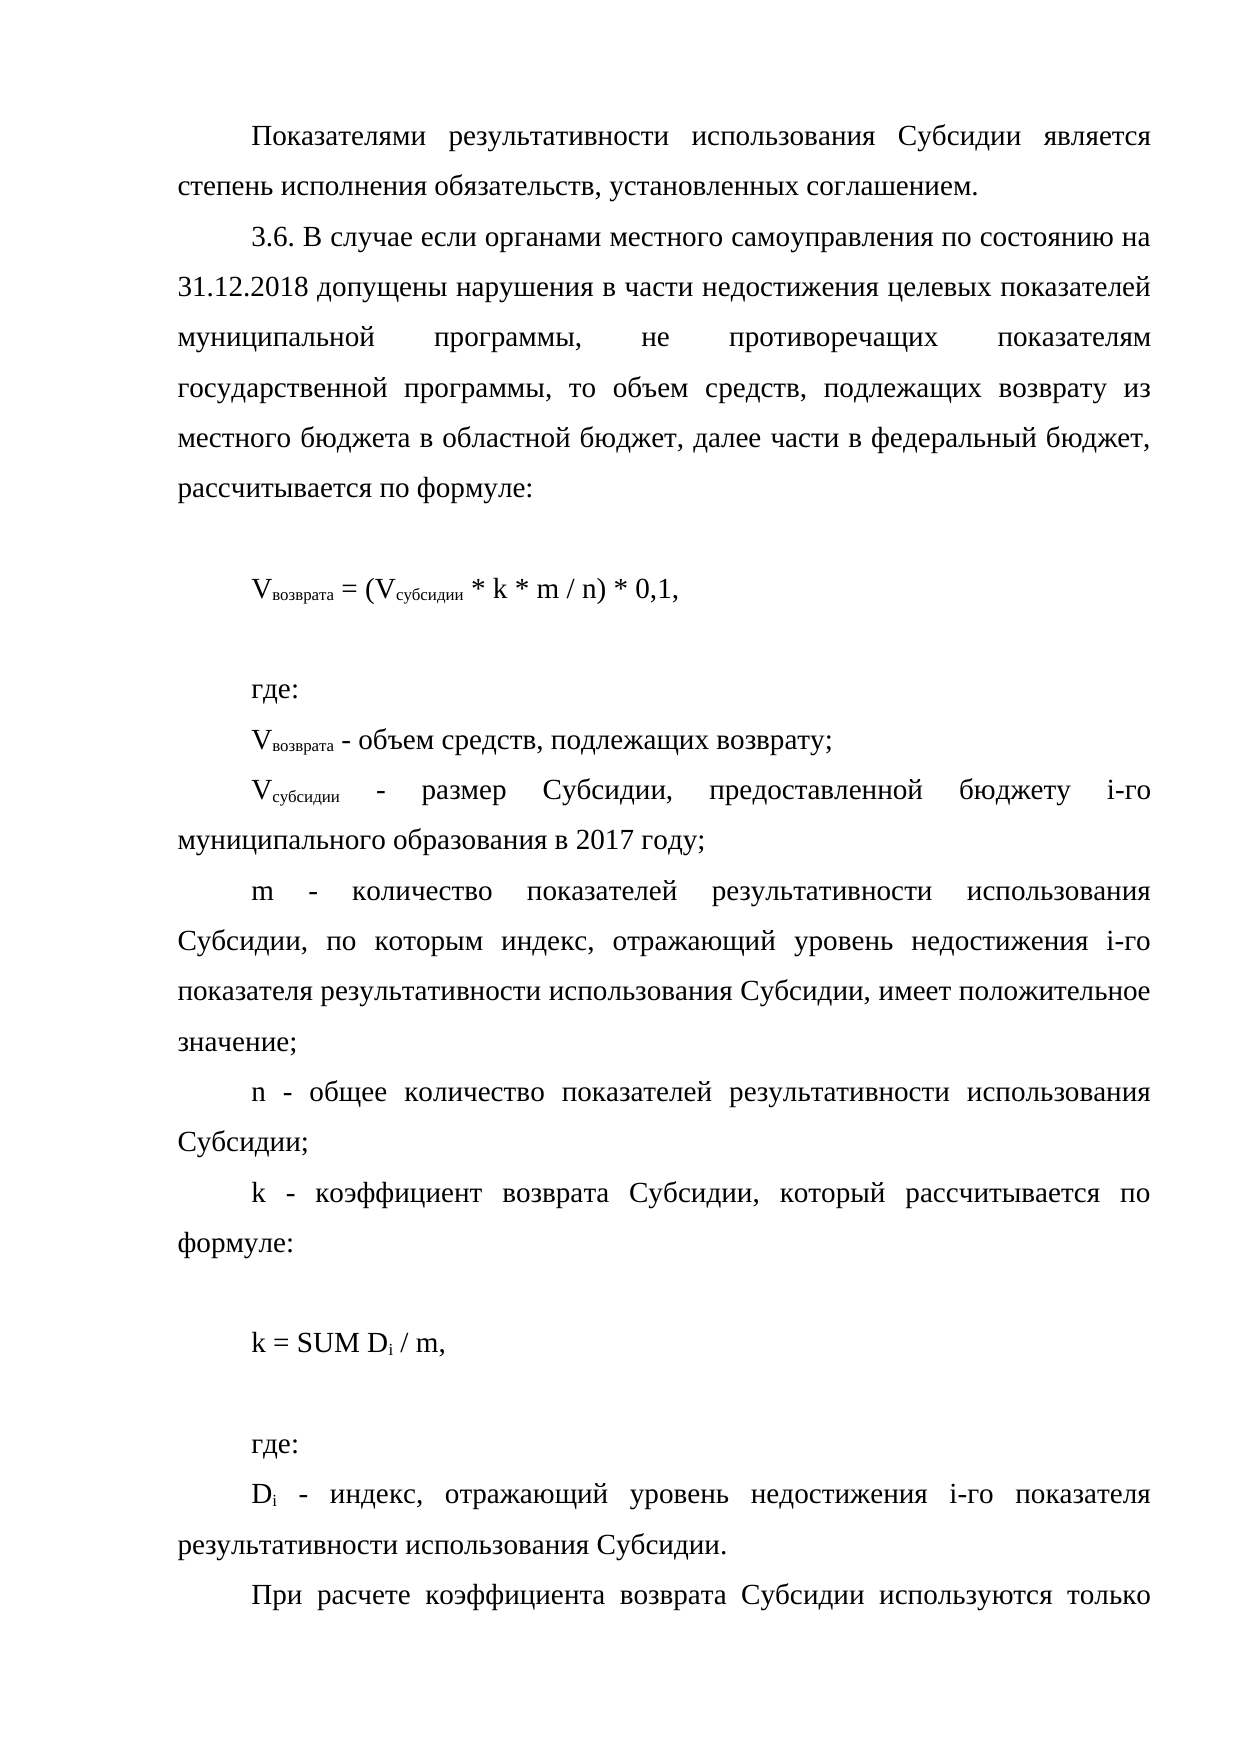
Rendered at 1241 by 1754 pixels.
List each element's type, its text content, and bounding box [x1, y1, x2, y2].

text k - коэффициент возврата Субсидии, который рассчитывается по формуле: [177, 1175, 1152, 1258]
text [177, 1577, 1152, 1611]
text Vвозврата = (Vсубсидии * k * m / n) * 0,1, [177, 571, 1152, 604]
text m - количество показателей результативности использования Субсидии, по которым индекс, отражающий уровень недостижения i-го показателя результативности использования Субсидии, имеет положительное значение; [177, 873, 1152, 1057]
text Показателями результативности использования Субсидии является степень исполнения обязательств, установленных соглашением. [177, 118, 1152, 202]
text k = SUM Di / m, [177, 1326, 1152, 1359]
text Vвозврата - объем средств, подлежащих возврату; [177, 722, 1152, 755]
text 3.6. В случае если органами местного самоуправления по состоянию на 31.12.2018 допущены нарушения в части недостижения целевых показателей муниципальной программы, не противоречащих показателям государственной программы, то объем средств, подлежащих возврату из местного бюджета в областной бюджет, далее части в федеральный бюджет, рассчитывается по формуле: [177, 219, 1152, 504]
text где: [177, 1426, 1152, 1460]
text Vсубсидии - размер Субсидии, предоставленной бюджету i-го муниципального образования в 2017 году; [177, 772, 1152, 856]
text где: [177, 672, 1152, 705]
text Di - индекс, отражающий уровень недостижения i-го показателя результативности использования Субсидии. [177, 1477, 1152, 1560]
text n - общее количество показателей результативности использования Субсидии; [177, 1074, 1152, 1158]
